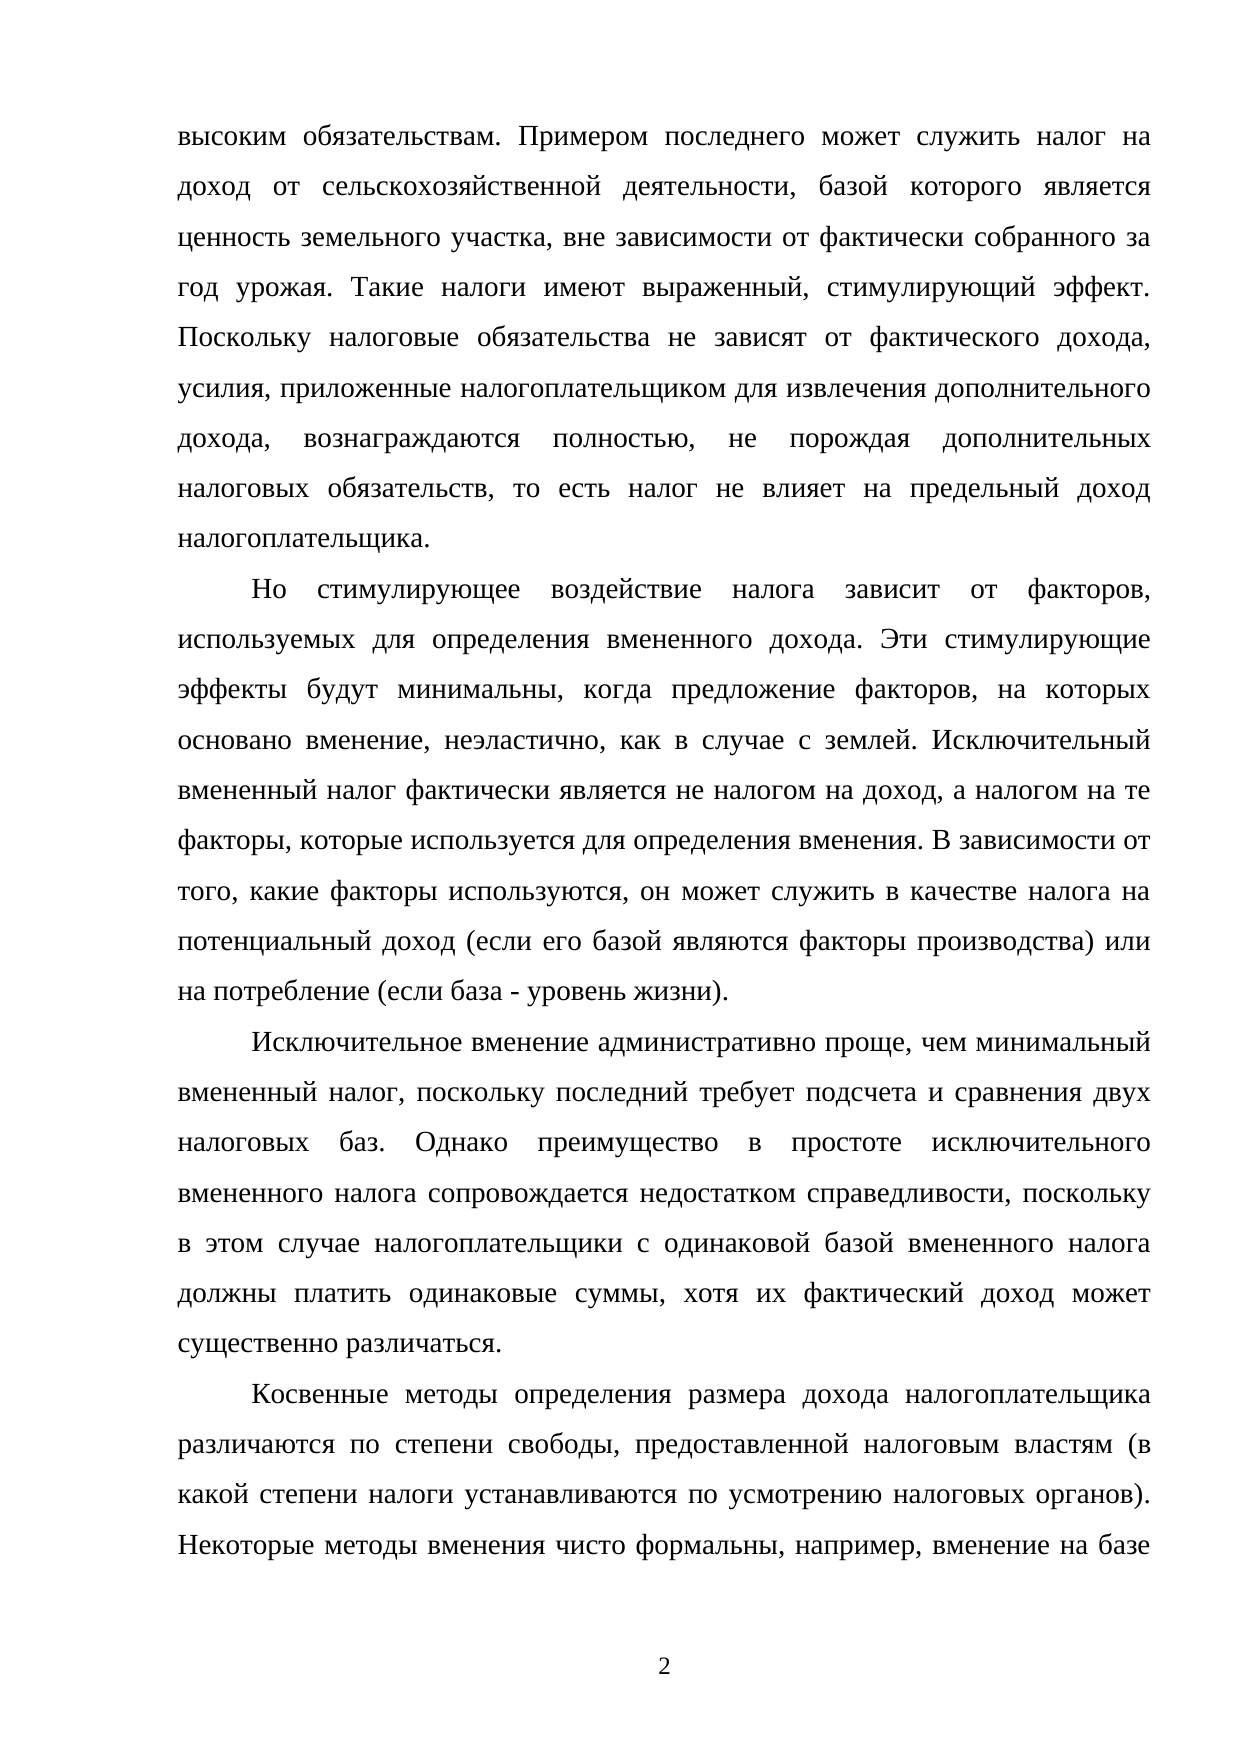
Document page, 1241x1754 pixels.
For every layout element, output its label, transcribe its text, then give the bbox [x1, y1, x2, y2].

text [177, 1376, 1152, 1560]
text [177, 118, 1152, 554]
text Но стимулирующее воздействие налога зависит от факторов, используемых для определения вмененного дохода. Эти стимулирующие эффекты будут минимальны, когда предложение факторов, на которых основано вменение, неэластично, как в случае с землей. Исключительный вмененный налог фактически является не налогом на доход, а налогом на те факторы, которые используется для определения вменения. В зависимости от того, какие факторы используются, он может служить в качестве налога на потенциальный доход (если его базой являются факторы производства) или на потребление (если база - уровень жизни). [177, 571, 1152, 1007]
text Исключительное вменение административно проще, чем минимальный вмененный налог, поскольку последний требует подсчета и сравнения двух налоговых баз. Однако преимущество в простоте исключительного вмененного налога сопровождается недостатком справедливости, поскольку в этом случае налогоплательщики с одинаковой базой вмененного налога должны платить одинаковые суммы, хотя их фактический доход может существенно различаться. [177, 1024, 1152, 1359]
